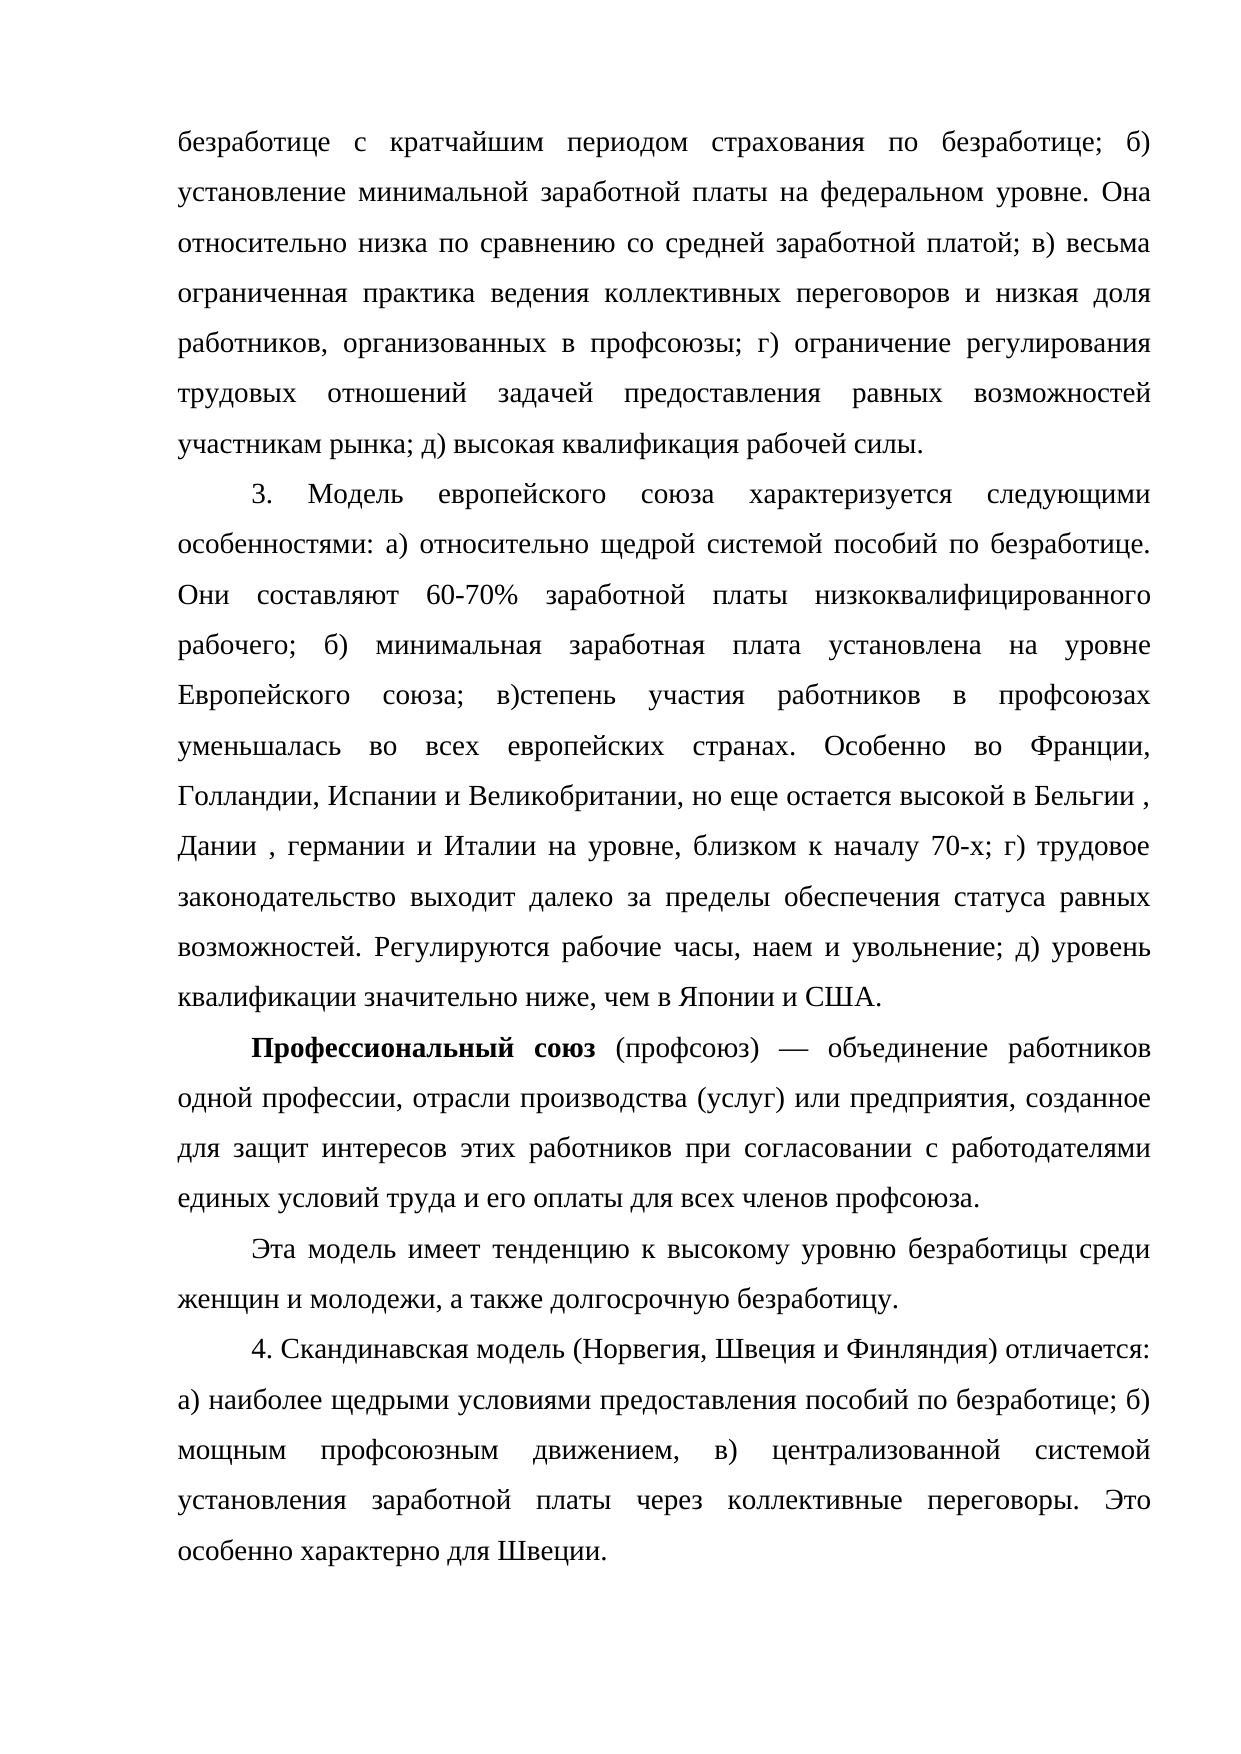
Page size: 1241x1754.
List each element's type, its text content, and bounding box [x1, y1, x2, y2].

text 4. Скандинавская модель (Норвегия, Швеция и Финляндия) отличается: а) наиболее щедрыми условиями предоставления пособий по безработице; б) мощным профсоюзным движением, в) централизованной системой установления заработной платы через коллективные переговоры. Это особенно характерно для Швеции. [177, 1332, 1152, 1566]
text Профессиональный союз (профсоюз) — объединение работников одной профессии, отрасли производства (услуг) или предприятия, созданное для защит интересов этих работников при согласовании с работодателями единых условий труда и его оплаты для всех членов профсоюза. [177, 1030, 1152, 1214]
text Эта модель имеет тенденцию к высокому уровню безработицы среди женщин и молодежи, а также долгосрочную безработицу. [177, 1231, 1152, 1315]
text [177, 124, 1152, 459]
text 3. Модель европейского союза характеризуется следующими особенностями: а) относительно щедрой системой пособий по безработице. Они составляют 60-70% заработной платы низкоквалифицированного рабочего; б) минимальная заработная плата установлена на уровне Европейского союза; в)степень участия работников в профсоюзах уменьшалась во всех европейских странах. Особенно во Франции, Голландии, Испании и Великобритании, но еще остается высокой в Бельгии , Дании , германии и Италии на уровне, близком к началу 70-х; г) трудовое законодательство выходит далеко за пределы обеспечения статуса равных возможностей. Регулируются рабочие часы, наем и увольнение; д) уровень квалификации значительно ниже, чем в Японии и США. [177, 476, 1152, 1013]
